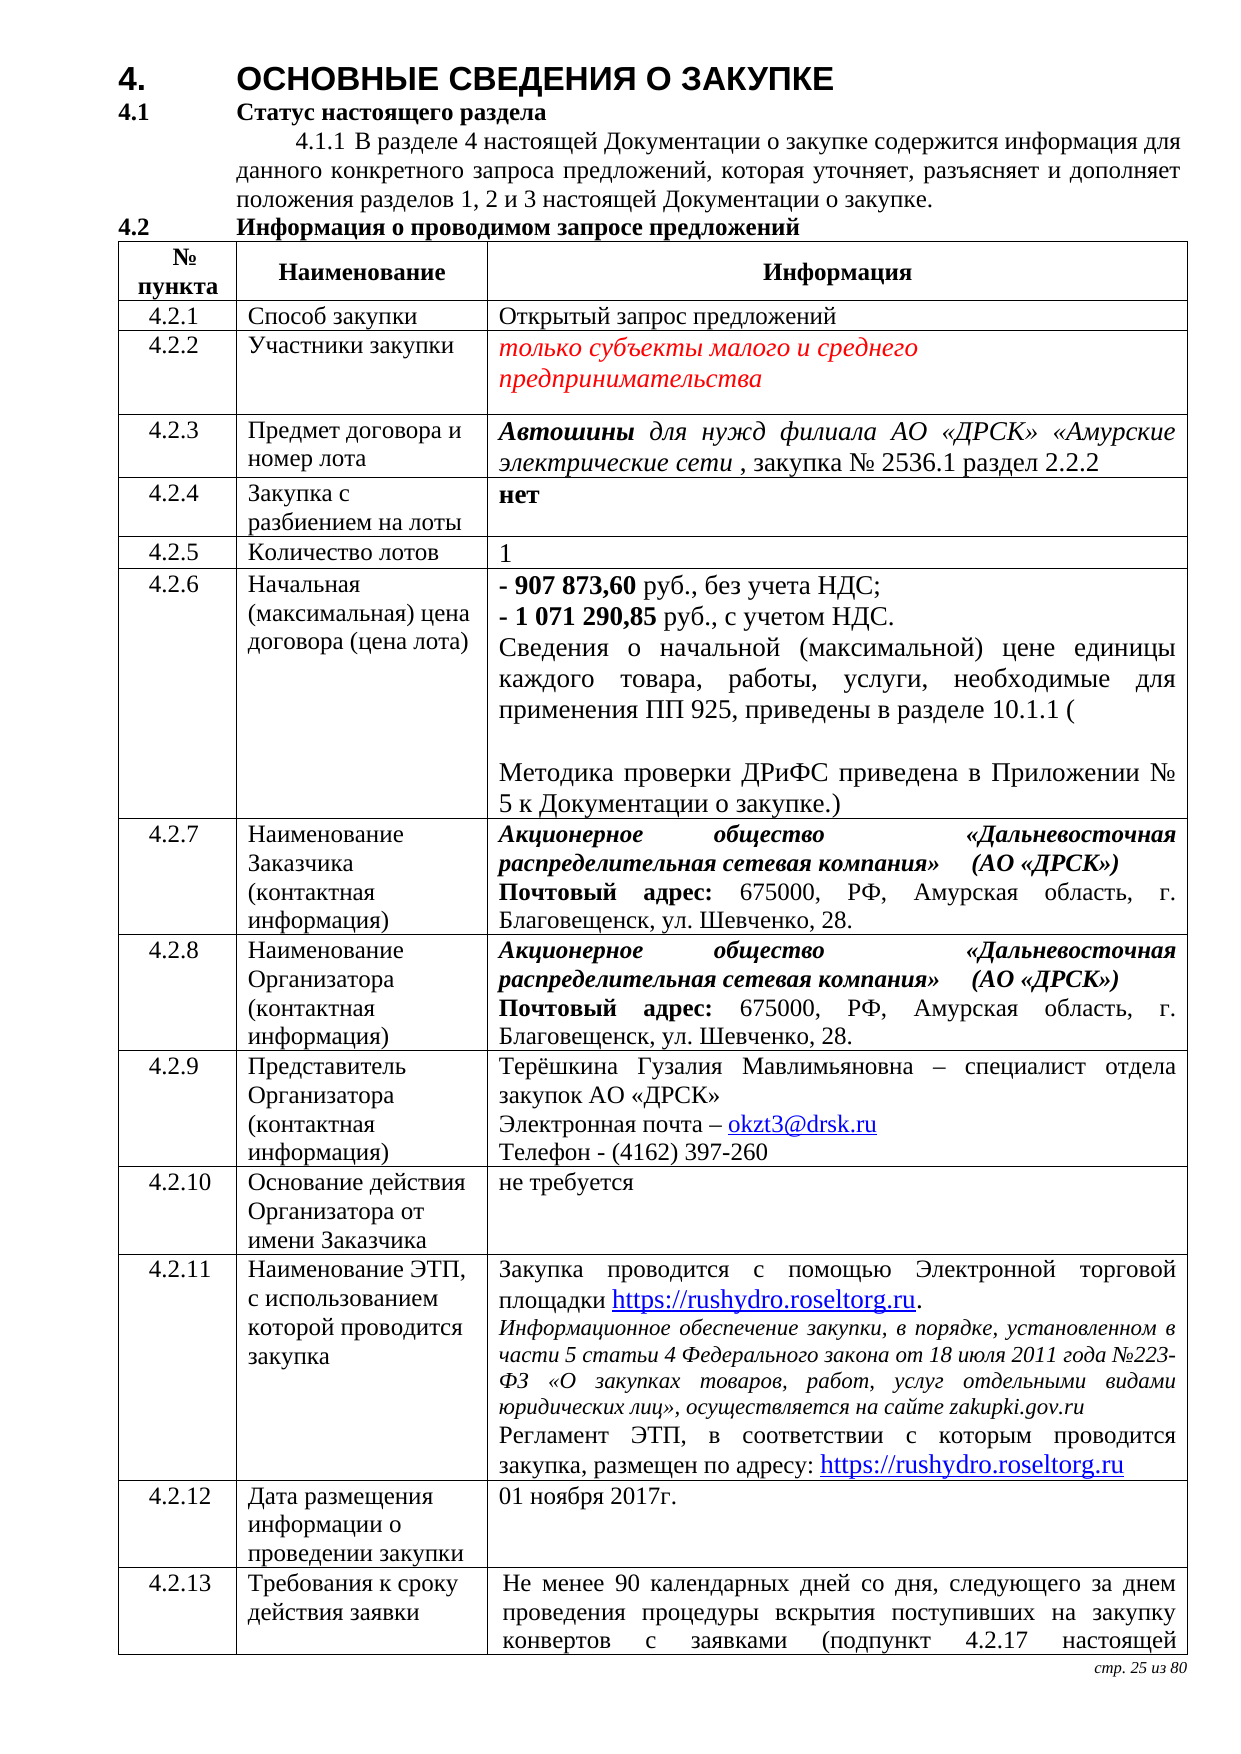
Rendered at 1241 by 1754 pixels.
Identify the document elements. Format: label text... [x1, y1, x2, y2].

table_cell Предмет договора и номер лота [237, 415, 487, 477]
subtitle Статус настоящего раздела [118, 97, 1181, 126]
table_cell [119, 819, 236, 934]
table_cell не требуется [488, 1167, 1187, 1253]
table_cell Автошины для нужд филиала АО «ДРСК» «Амурские электрические сети , закупка № 2536.1 раздел 2.2.2 [488, 415, 1187, 477]
table_cell Представитель Организатора (контактная информация) [237, 1051, 487, 1166]
table_cell нет [488, 478, 1187, 536]
table_cell Наименование Заказчика (контактная информация) [237, 819, 487, 934]
table_cell - 907 873,60 руб., без учета НДС; - 1 071 290,85 руб., с учетом НДС. Сведения о начальной (максимальной) цене единицы каждого товара, работы, услуги, необходимые для применения ПП 925, приведены в разделе 10.1.1 (Методика проверки ДРиФС приведена в Приложении № 5 к Документации о закупке. В случае противоречия критериев отбора и/или ограничивающих факторов, установленных в Методике проверки ДРиФС и приложения №3 к Документации о закупке «Отборочные критерии оценки заявок», приоритет имеют сведения приложения №3 к Документации о закупке. Приложение № 6 – Сведения о начальной (максимальной) цене единицы товара, работы, услуги) [488, 569, 1187, 818]
table_cell [119, 1051, 236, 1166]
table_cell [119, 569, 236, 818]
table_cell только субъекты малого и среднего предпринимательства [488, 331, 1187, 414]
table_cell [119, 935, 236, 1050]
table_header Наименование [237, 242, 487, 300]
subtitle Информация о проводимом запросе предложений [118, 212, 1181, 241]
table_cell Способ закупки [237, 301, 487, 329]
table_cell 01 ноября 2017г. [488, 1481, 1187, 1567]
table_cell Закупка с разбиением на лоты [237, 478, 487, 536]
table_cell Акционерное общество «Дальневосточная распределительная сетевая компания» (АО «ДРСК») Почтовый адрес: 675000, РФ, Амурская область, г. Благовещенск, ул. Шевченко, 28. [488, 935, 1187, 1050]
table_cell [119, 415, 236, 477]
table_cell Участники закупки [237, 331, 487, 414]
table_cell [119, 331, 236, 414]
table_cell [119, 301, 236, 329]
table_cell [237, 1568, 487, 1654]
table_cell Терёшкина Гузалия Мавлимьяновна – специалист отдела закупок АО «ДРСК» Электронная почта – okzt3@drsk.ru Телефон - (4162) 397-260 [488, 1051, 1187, 1166]
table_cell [488, 1568, 1187, 1654]
table_cell [119, 478, 236, 536]
table_cell 1 [488, 537, 1187, 568]
table_cell Дата размещения информации о проведении закупки [237, 1481, 487, 1567]
table_cell Наименование ЭТП, с использованием которой проводится закупка [237, 1255, 487, 1480]
table_cell Наименование Организатора (контактная информация) [237, 935, 487, 1050]
table_header № пункта [119, 242, 236, 300]
table_cell Начальная (максимальная) цена договора (цена лота) [237, 569, 487, 818]
subtitle ОСНОВНЫЕ СВЕДЕНИЯ О ЗАКУПКЕ [118, 59, 1181, 97]
table_cell [119, 1568, 236, 1654]
table_cell [119, 1167, 236, 1253]
table_header Информация [488, 242, 1187, 300]
table_cell Закупка проводится с помощью Электронной торговой площадки https://rushydro.roseltorg.ru. Информационное обеспечение закупки, в порядке, установленном в части 5 статьи 4 Федерального закона от 18 июля 2011 года №223-ФЗ «О закупках товаров, работ, услуг отдельными видами юридических лиц», осуществляется на сайте zakupki.gov.ru Регламент ЭТП, в соответствии с которым проводится закупка, размещен по адресу: https://rushydro.roseltorg.ru [488, 1255, 1187, 1480]
table_cell [119, 1481, 236, 1567]
table_cell [119, 1255, 236, 1480]
table_cell [119, 537, 236, 568]
text В разделе 4 настоящей Документации о закупке содержится информация для данного конкретного запроса предложений, которая уточняет, разъясняет и дополняет положения разделов 1, 2 и 3 настоящей Документации о закупке. [236, 126, 1181, 212]
table_cell Основание действия Организатора от имени Заказчика [237, 1167, 487, 1253]
table_cell Открытый запрос предложений [488, 301, 1187, 329]
table_cell Акционерное общество «Дальневосточная распределительная сетевая компания» (АО «ДРСК») Почтовый адрес: 675000, РФ, Амурская область, г. Благовещенск, ул. Шевченко, 28. [488, 819, 1187, 934]
table_cell Количество лотов [237, 537, 487, 568]
